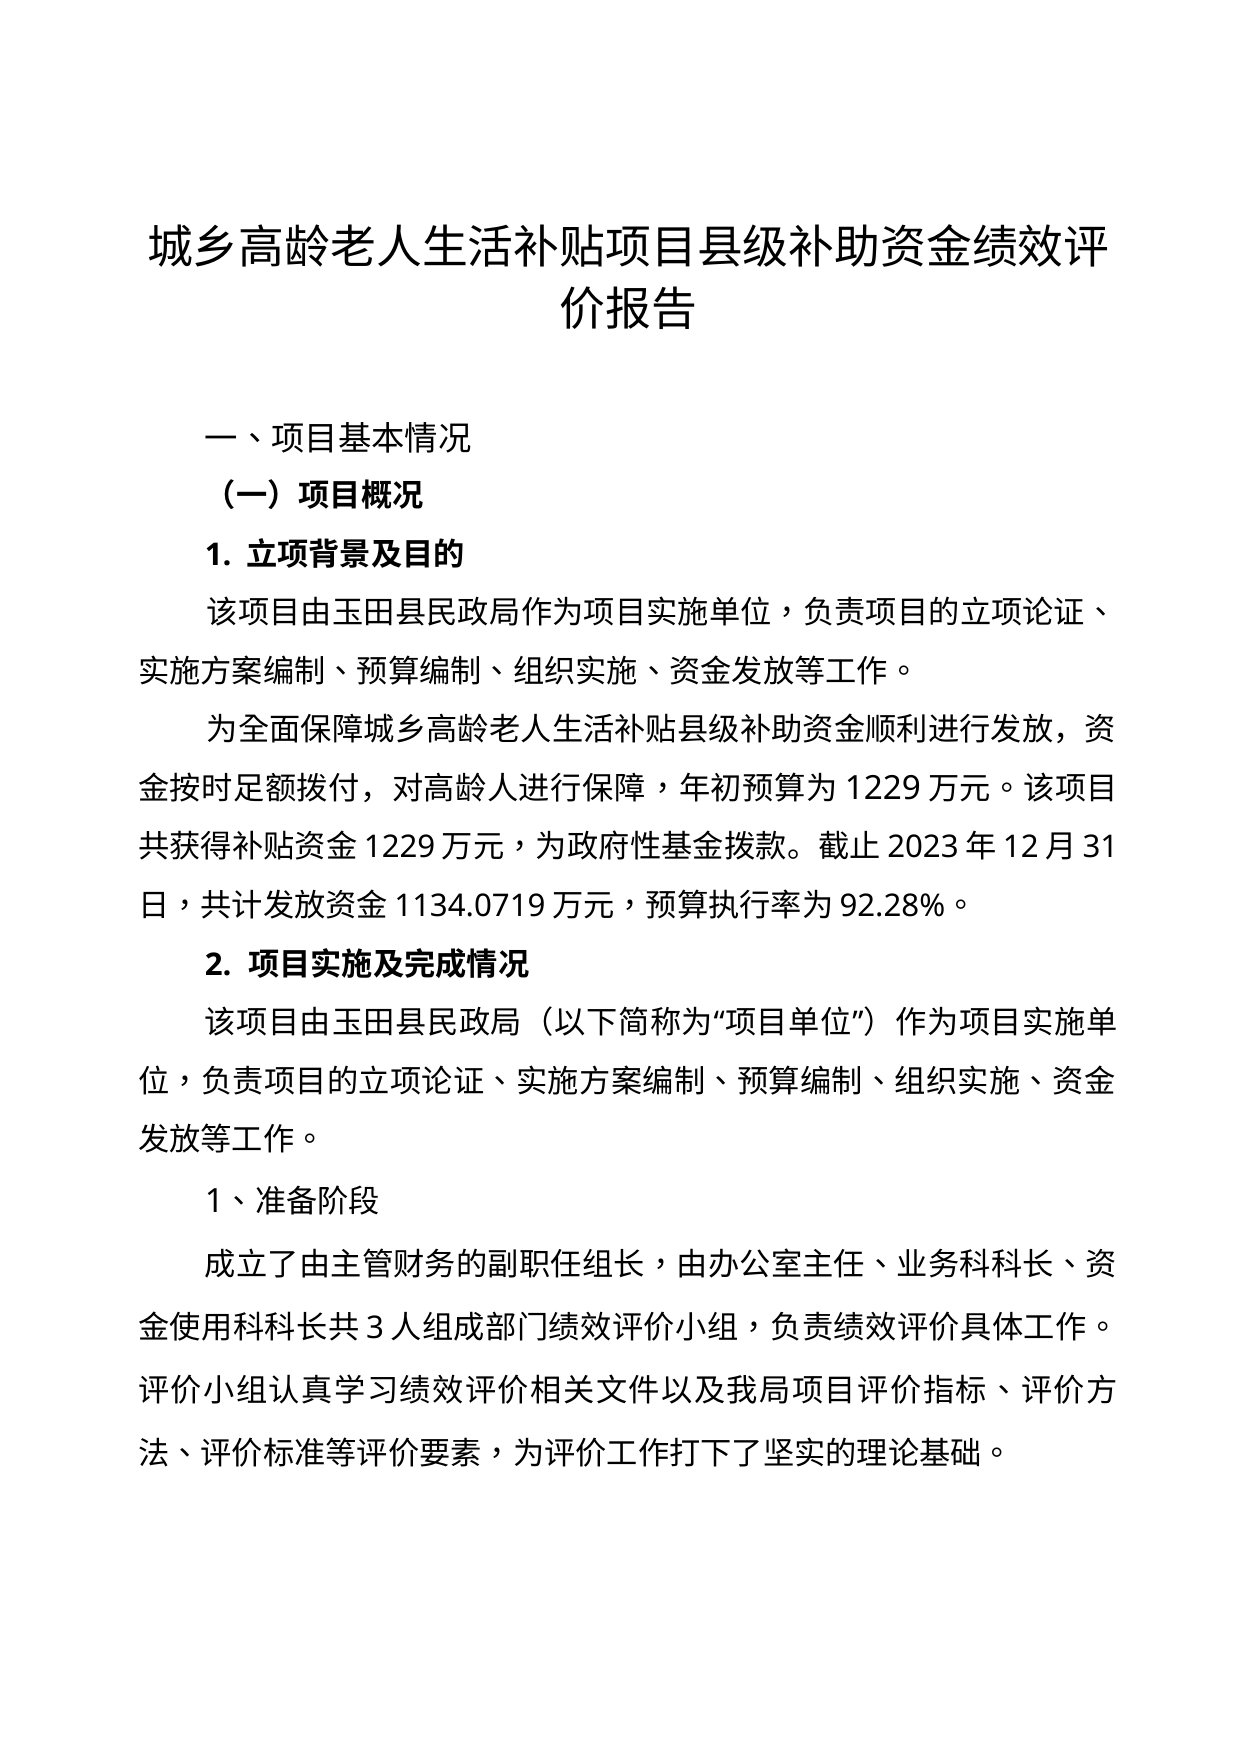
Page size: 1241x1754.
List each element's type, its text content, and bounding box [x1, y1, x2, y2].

text 该项目由玉田县民政局（以下简称为“项目单位”）作为项目实施单位，负责项目的立项论证、实施方案编制、预算编制、组织实施、资金发放等工作。 [138, 987, 1118, 1162]
text （一）项目概况 [138, 460, 1118, 518]
text 该项目由玉田县民政局作为项目实施单位，负责项目的立项论证、实施方案编制、预算编制、组织实施、资金发放等工作。 [138, 577, 1118, 694]
list 立项背景及目的 [138, 518, 1118, 577]
text 为全面保障城乡高龄老人生活补贴县级补助资金顺利进行发放，资金按时足额拨付，对高龄人进行保障，年初预算为1229万元。该项目共获得补贴资金1229万元，为政府性基金拨款。截止2023年12月31日，共计发放资金1134.0719万元，预算执行率为92.28%。 [138, 694, 1118, 928]
text 城乡高龄老人生活补贴项目县级补助资金绩效评价报告 [138, 215, 1118, 337]
list 项目实施及完成情况 [138, 928, 1118, 987]
text 1、准备阶段 [138, 1162, 1118, 1225]
text 成立了由主管财务的副职任组长，由办公室主任、业务科科长、资金使用科科长共3人组成部门绩效评价小组，负责绩效评价具体工作。评价小组认真学习绩效评价相关文件以及我局项目评价指标、评价方法、评价标准等评价要素，为评价工作打下了坚实的理论基础。 [138, 1225, 1118, 1477]
text 一、项目基本情况 [138, 414, 1118, 460]
